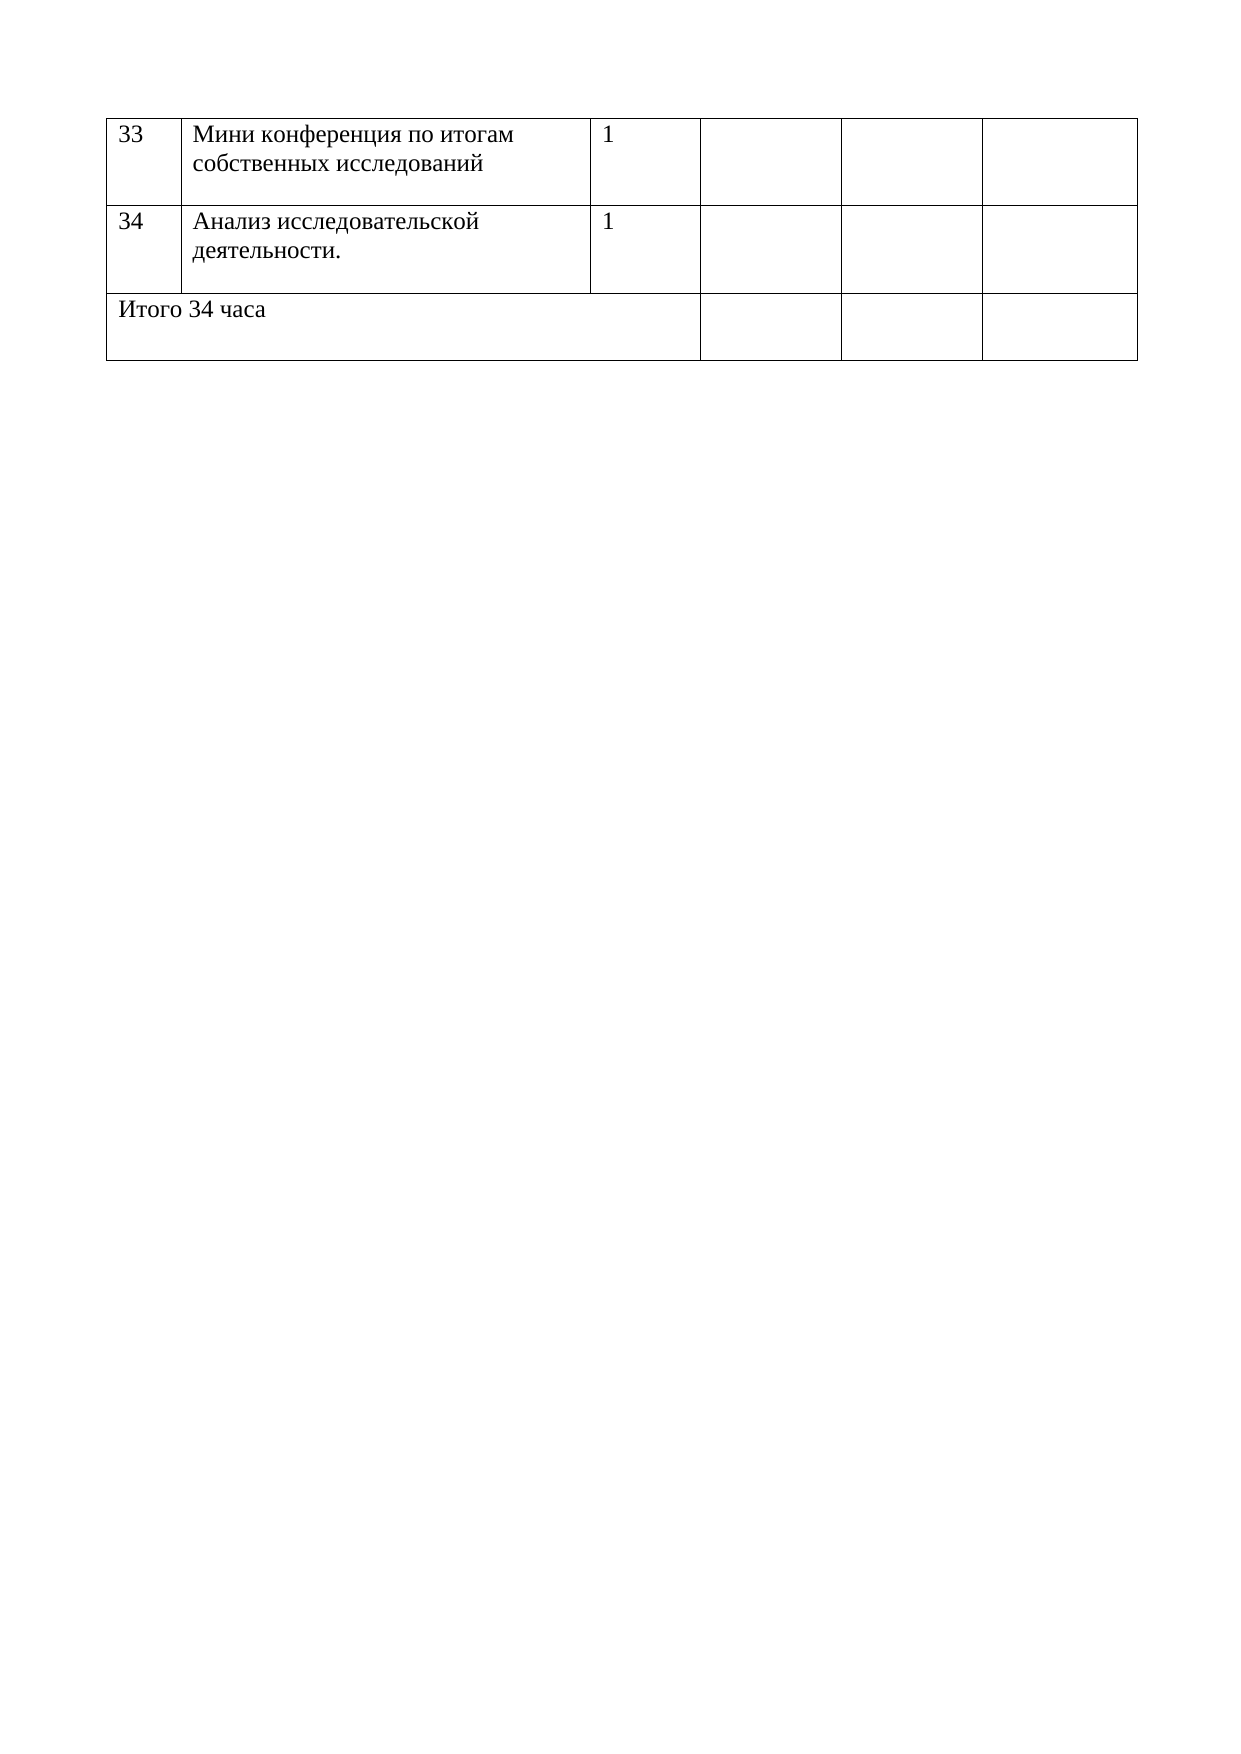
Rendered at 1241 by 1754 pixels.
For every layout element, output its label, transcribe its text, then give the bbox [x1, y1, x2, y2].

table_cell [842, 206, 982, 293]
table_cell [842, 294, 982, 359]
table_cell [701, 294, 841, 359]
table_cell Итого 34 часа [107, 294, 700, 359]
table_cell [701, 119, 841, 205]
table_cell [701, 206, 841, 293]
table_cell 1 [591, 119, 700, 205]
table_cell 1 [591, 206, 700, 293]
table_cell 33 [107, 119, 181, 205]
table_cell Мини конференция по итогам собственных исследований [182, 119, 590, 205]
table_cell [842, 119, 982, 205]
table_cell 34 [107, 206, 181, 293]
table_cell [983, 206, 1137, 293]
table_cell Анализ исследовательской деятельности. [182, 206, 590, 293]
table_cell [983, 294, 1137, 359]
table_cell [983, 119, 1137, 205]
